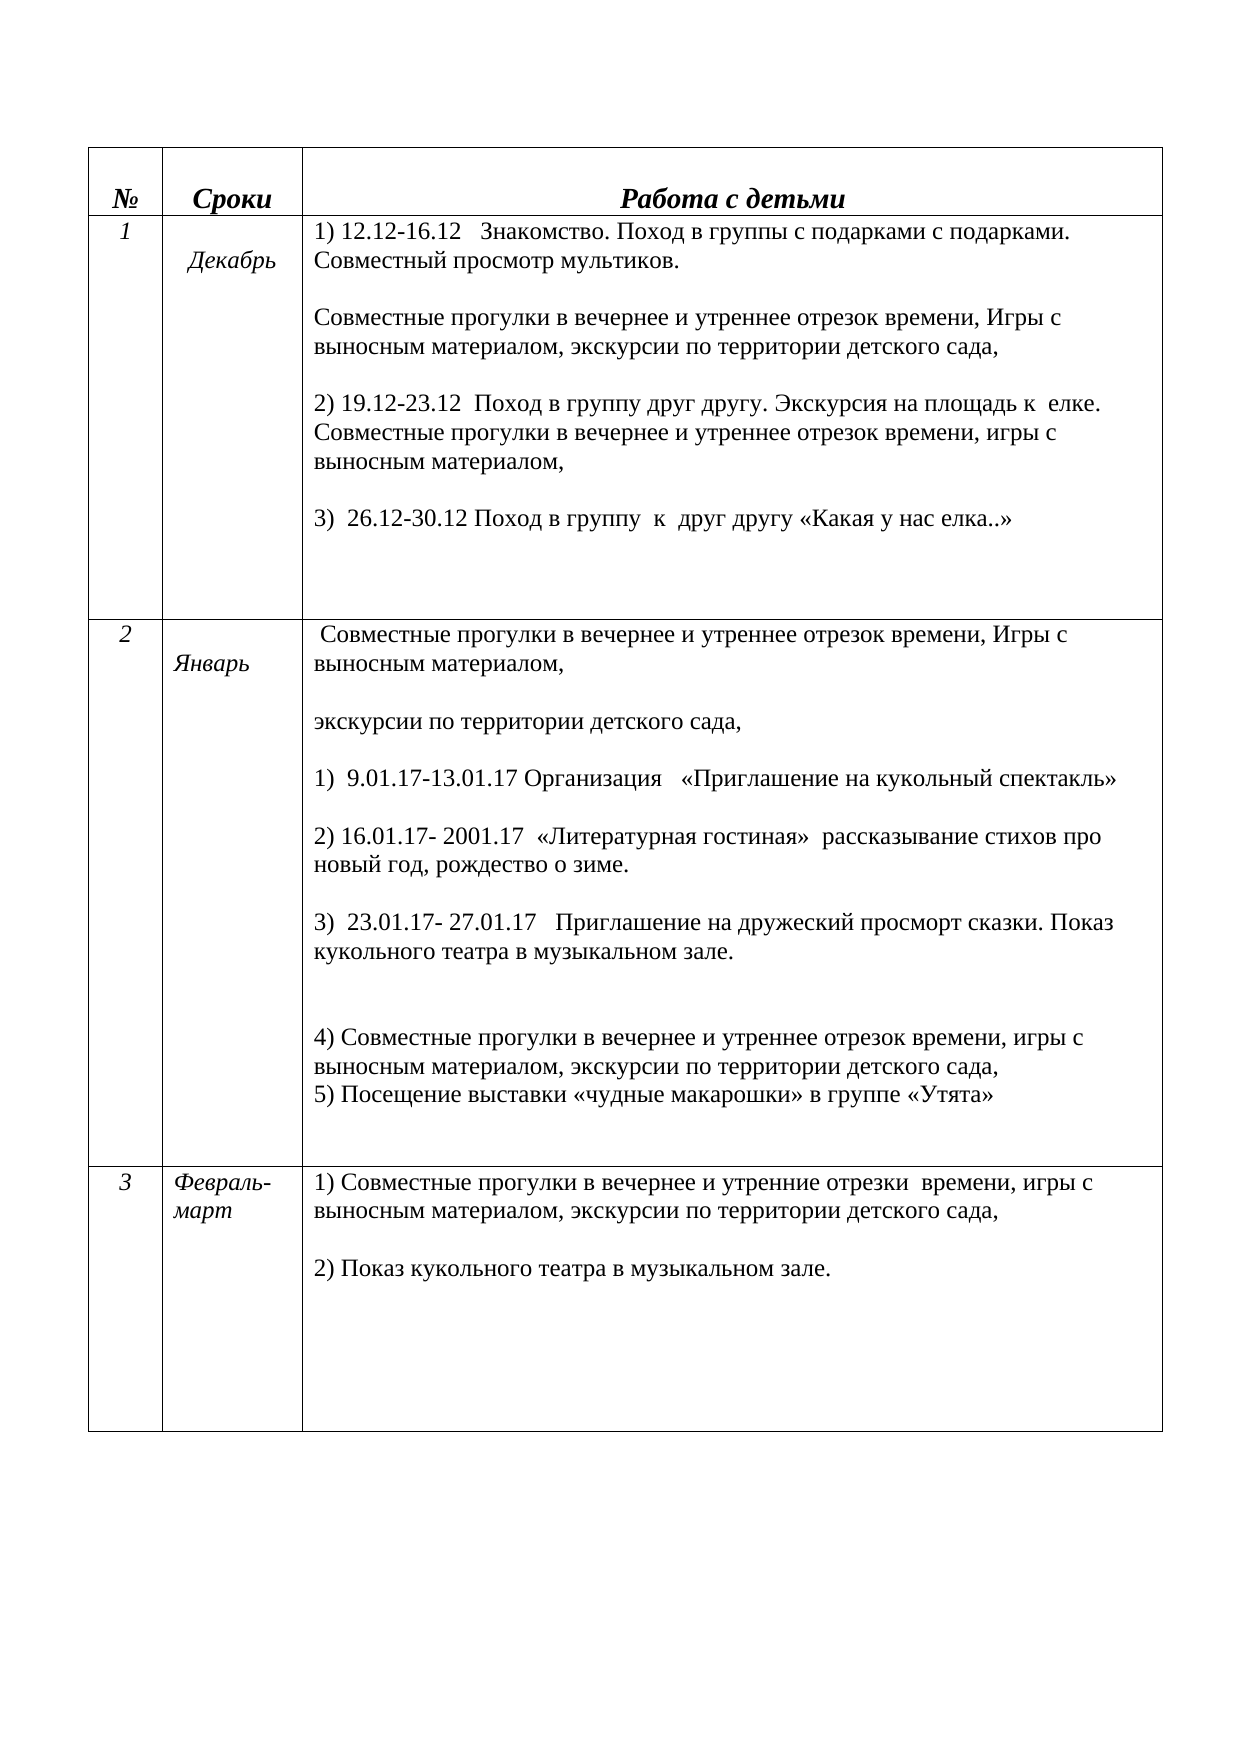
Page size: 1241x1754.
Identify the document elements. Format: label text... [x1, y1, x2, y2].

table_cell 1) Совместные прогулки в вечернее и утренние отрезки времени, игры с выносным материалом, экскурсии по территории детского сада, 2) Показ кукольного театра в музыкальном зале. [303, 1167, 1162, 1431]
table_cell 1) 12.12-16.12 Знакомство. Поход в группы с подарками с подарками. Совместный просмотр мультиков. Совместные прогулки в вечернее и утреннее отрезок времени, Игры с выносным материалом, экскурсии по территории детского сада, 2) 19.12-23.12 Поход в группу друг другу. Экскурсия на площадь к елке. Совместные прогулки в вечернее и утреннее отрезок времени, игры с выносным материалом, 3) 26.12-30.12 Поход в группу к друг другу «Какая у нас елка..» [303, 216, 1162, 618]
table_cell Январь [163, 620, 302, 1166]
table_cell Совместные прогулки в вечернее и утреннее отрезок времени, Игры с выносным материалом, экскурсии по территории детского сада, 1) 9.01.17-13.01.17 Организация «Приглашение на кукольный спектакль» 2) 16.01.17- 2001.17 «Литературная гостиная» рассказывание стихов про новый год, рождество о зиме. 3) 23.01.17- 27.01.17 Приглашение на дружеский просморт сказки. Показ кукольного театра в музыкальном зале. 4) Совместные прогулки в вечернее и утреннее отрезок времени, игры с выносным материалом, экскурсии по территории детского сада, 5) Посещение выставки «чудные макарошки» в группе «Утята» [303, 620, 1162, 1166]
table_header Работа с детьми [303, 148, 1162, 215]
table_header Сроки [163, 148, 302, 215]
table_cell Декабрь [163, 216, 302, 618]
table_cell 2 [89, 620, 162, 1166]
table_header № [89, 148, 162, 215]
table_cell 1 [89, 216, 162, 618]
table_cell Февраль- март [163, 1167, 302, 1431]
table_cell 3 [89, 1167, 162, 1431]
